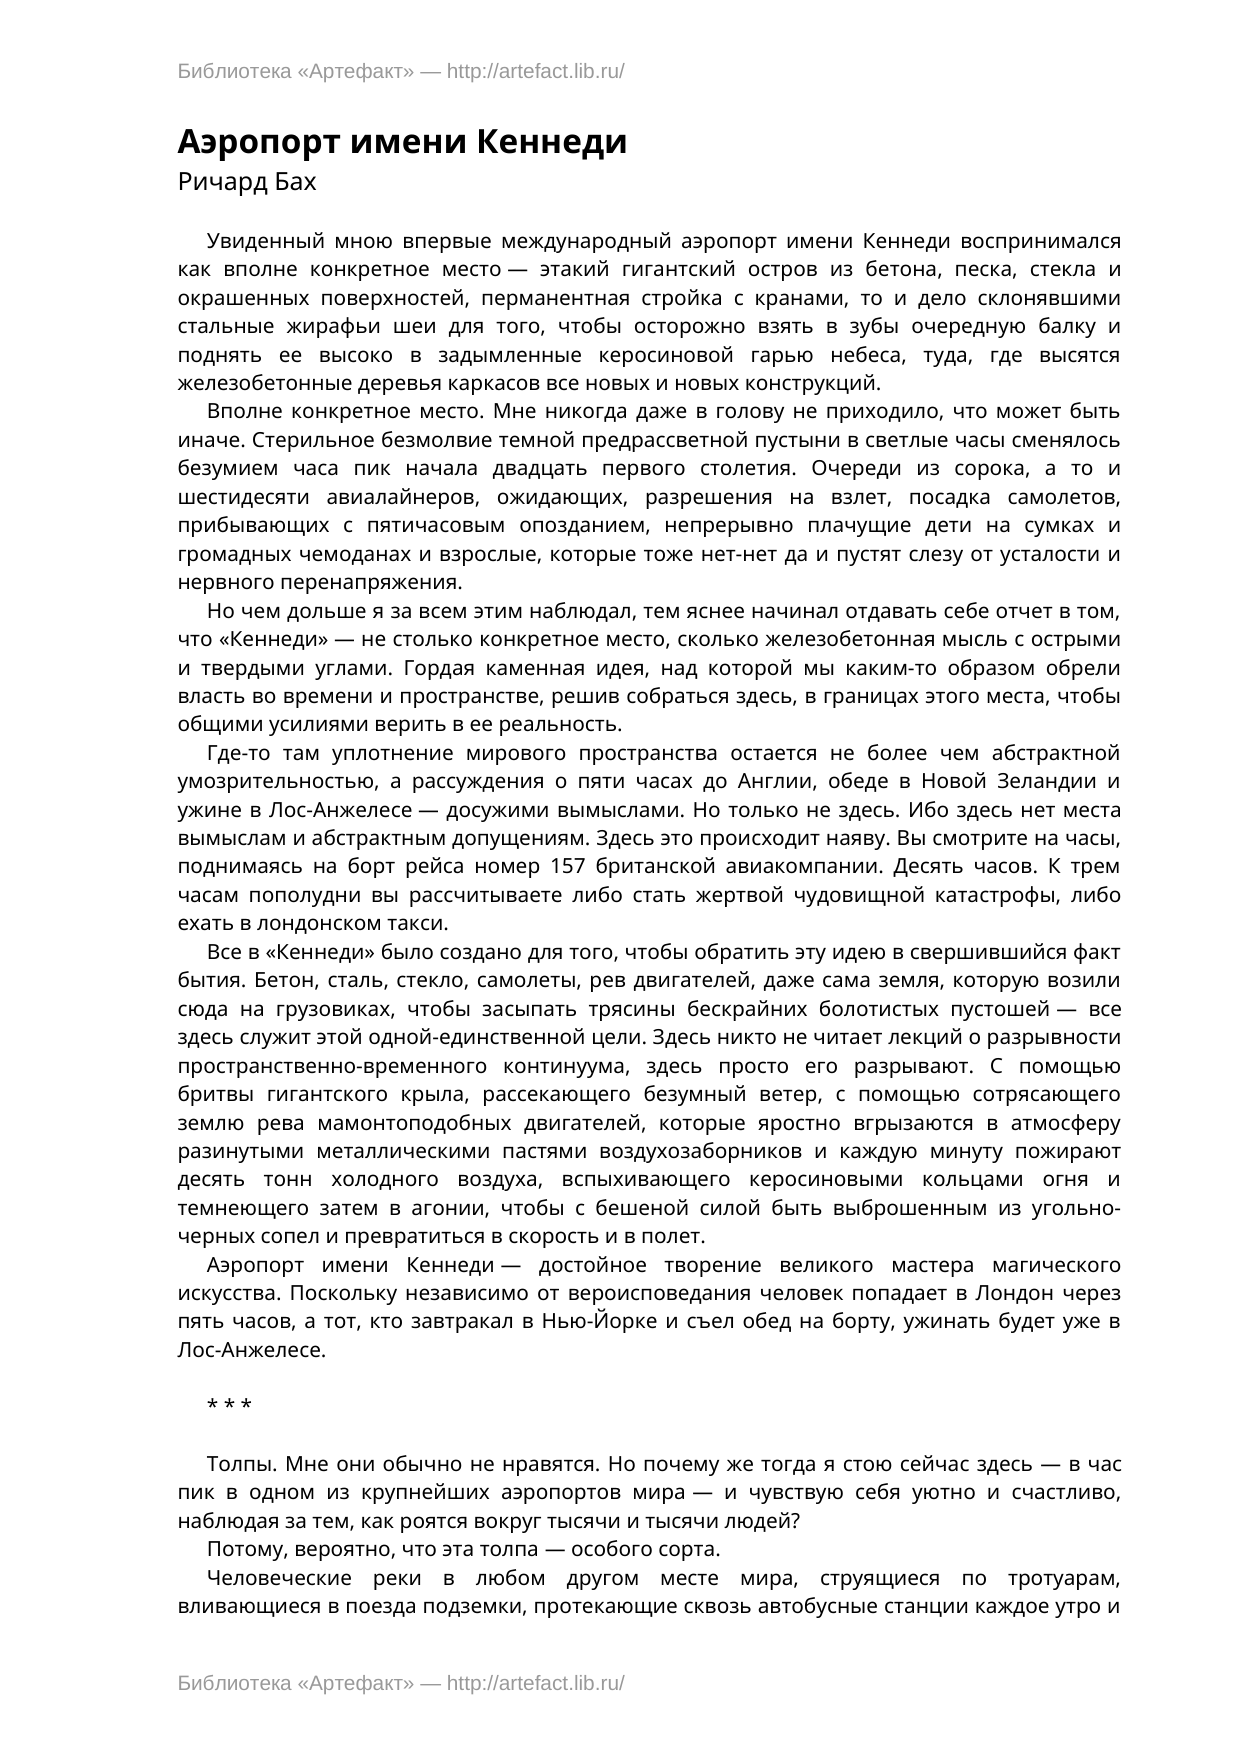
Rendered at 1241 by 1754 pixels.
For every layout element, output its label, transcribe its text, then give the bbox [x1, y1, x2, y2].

text Вполне конкретное место. Мне никогда даже в голову не приходило, что может быть иначе. Стерильное безмолвие темной предрассветной пустыни в светлые часы сменялось безумием часа пик начала двадцать первого столетия. Очереди из сорока, а то и шестидесяти авиалайнеров, ожидающих, разрешения на взлет, посадка самолетов, прибывающих с пятичасовым опозданием, непрерывно плачущие дети на сумках и громадных чемоданах и взрослые, которые тоже нет-нет да и пустят слезу от усталости и нервного перенапряжения. [177, 397, 1122, 596]
subtitle * * * [177, 1392, 1122, 1420]
text Где-то там уплотнение мирового пространства остается не более чем абстрактной умозрительностью, а рассуждения о пяти часах до Англии, обеде в Новой Зеландии и ужине в Лос-Анжелесе — досужими вымыслами. Но только не здесь. Ибо здесь нет места вымыслам и абстрактным допущениям. Здесь это происходит наяву. Вы смотрите на часы, поднимаясь на борт рейса номер 157 британской авиакомпании. Десять часов. К трем часам пополудни вы рассчитываете либо стать жертвой чудовищной катастрофы, либо ехать в лондонском такси. [177, 738, 1122, 937]
text Все в «Кеннеди» было создано для того, чтобы обратить эту идею в свершившийся факт бытия. Бетон, сталь, стекло, самолеты, рев двигателей, даже сама земля, которую возили сюда на грузовиках, чтобы засыпать трясины бескрайних болотистых пустошей — все здесь служит этой одной-единственной цели. Здесь никто не читает лекций о разрывности пространственно-временного континуума, здесь просто его разрывают. С помощью бритвы гигантского крыла, рассекающего безумный ветер, с помощью сотрясающего землю рева мамонтоподобных двигателей, которые яростно вгрызаются в атмосферу разинутыми металлическими пастями воздухозаборников и каждую минуту пожирают десять тонн холодного воздуха, вспыхивающего керосиновыми кольцами огня и темнеющего затем в агонии, чтобы с бешеной силой быть выброшенным из угольно-черных сопел и превратиться в скорость и в полет. [177, 937, 1122, 1250]
text Аэропорт имени Кеннеди — достойное творение великого мастера магического искусства. Поскольку независимо от вероисповедания человек попадает в Лондон через пять часов, а тот, кто завтракал в Нью-Йорке и съел обед на борту, ужинать будет уже в Лос-Анжелесе. [177, 1250, 1122, 1363]
text Потому, вероятно, что эта толпа — особого сорта. [177, 1534, 1122, 1563]
text Увиденный мною впервые международный аэропорт имени Кеннеди воспринимался как вполне конкретное место — этакий гигантский остров из бетона, песка, стекла и окрашенных поверхностей, перманентная стройка с кранами, то и дело склонявшими стальные жирафьи шеи для того, чтобы осторожно взять в зубы очередную балку и поднять ее высоко в задымленные керосиновой гарью небеса, туда, где высятся железобетонные деревья каркасов все новых и новых конструкций. [177, 226, 1122, 397]
text Но чем дольше я за всем этим наблюдал, тем яснее начинал отдавать себе отчет в том, что «Кеннеди» — не столько конкретное место, сколько железобетонная мысль с острыми и твердыми углами. Гордая каменная идея, над которой мы каким-то образом обрели власть во времени и пространстве, решив собраться здесь, в границах этого места, чтобы общими усилиями верить в ее реальность. [177, 596, 1122, 738]
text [177, 1563, 1122, 1619]
text Толпы. Мне они обычно не нравятся. Но почему же тогда я стою сейчас здесь — в час пик в одном из крупнейших аэропортов мира — и чувствую себя уютно и счастливо, наблюдая за тем, как роятся вокруг тысячи и тысячи людей? [177, 1449, 1122, 1534]
subtitle Аэропорт имени Кеннеди [177, 118, 1122, 163]
subtitle Ричард Бах [177, 163, 1122, 198]
